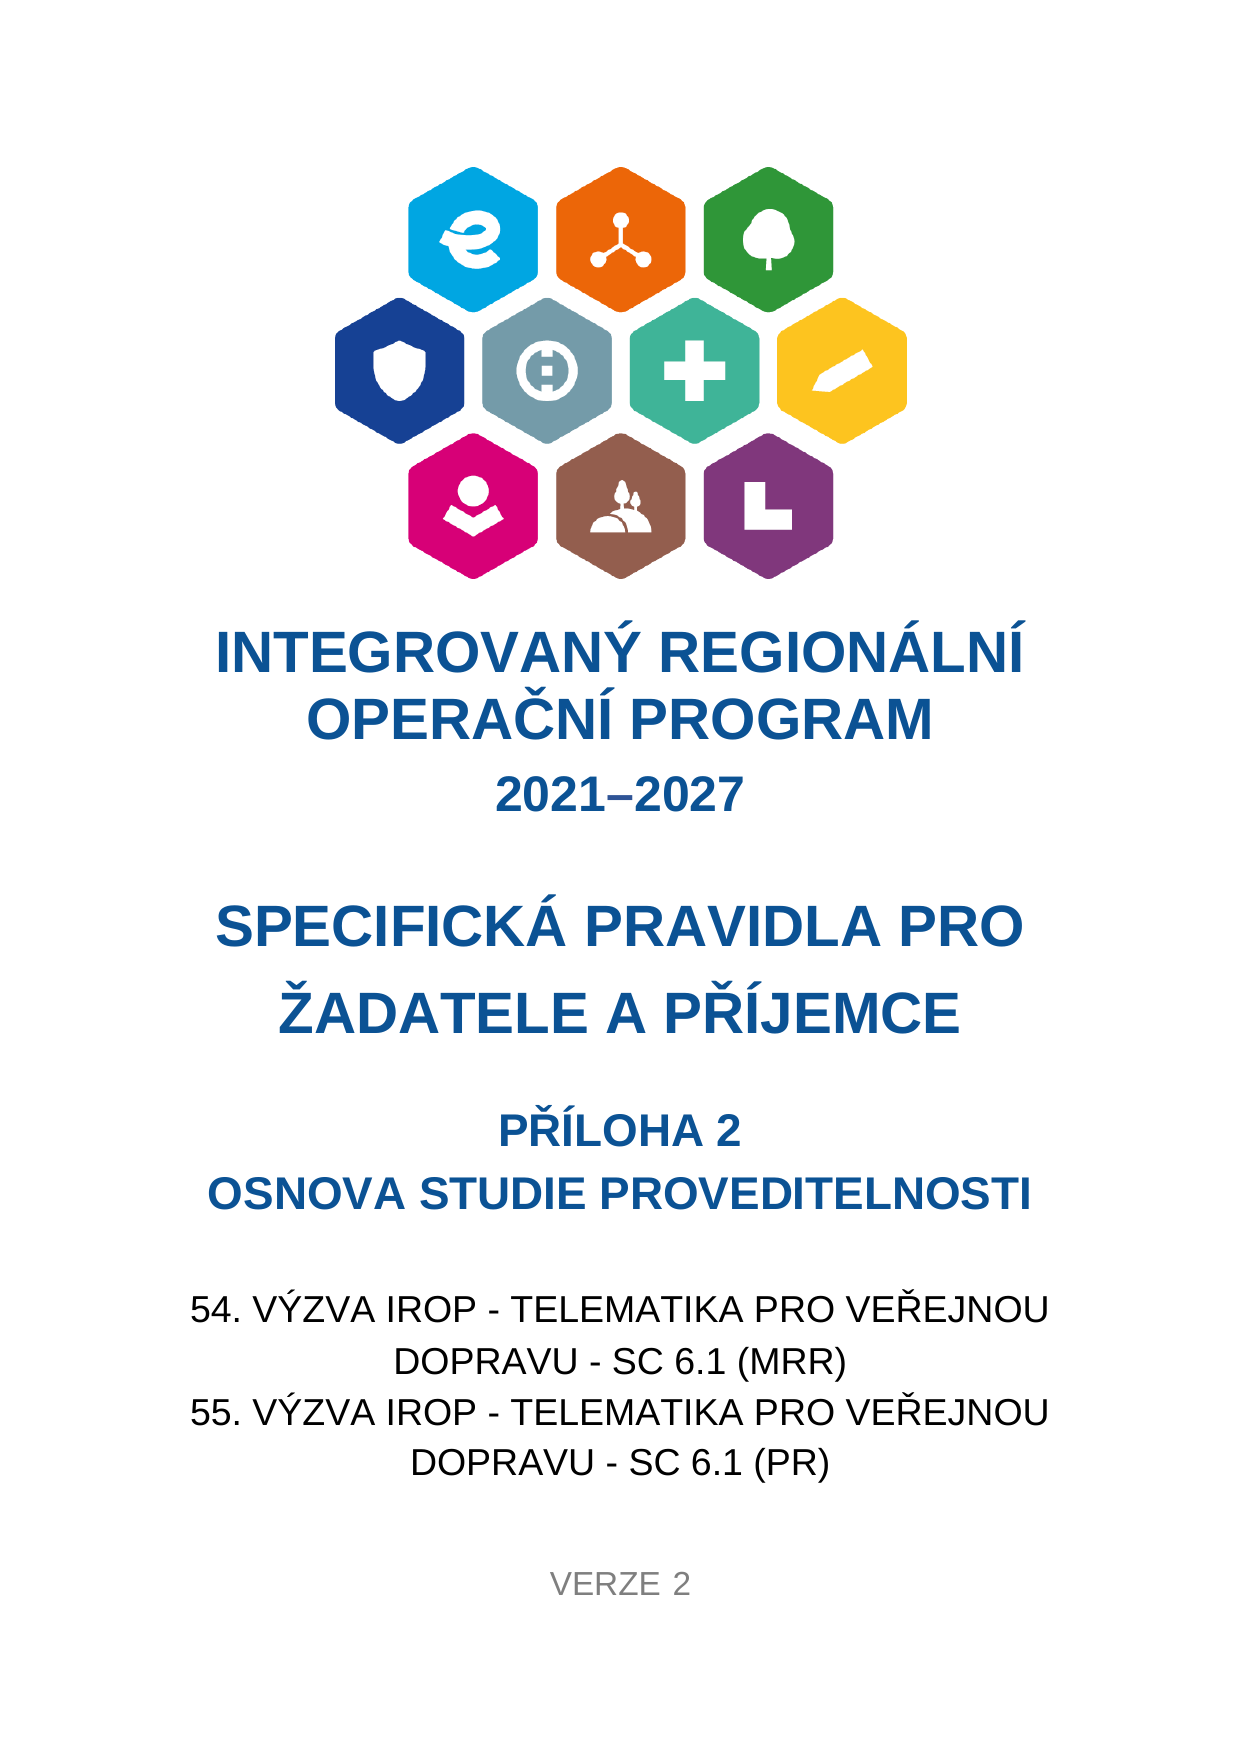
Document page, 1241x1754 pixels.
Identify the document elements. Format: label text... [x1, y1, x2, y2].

text SPECIFICKÁ PRAVIDLA PRO ŽADATELE A PŘÍJEMCE [148, 891, 1092, 1046]
picture [324, 149, 912, 607]
text 2021–2027 [148, 764, 1092, 821]
text 54. výzva irop - Telematika PRO VEŘEJNOU DOPRAVU - SC 6.1 (MRR) [148, 1287, 1092, 1382]
text VERZE 2 [148, 1564, 1092, 1603]
text 55. výzva irop - Telematika PRO VEŘEJNOU DOPRAVU - SC 6.1 (PR) [148, 1391, 1092, 1483]
text PŘÍLOHA 2 [148, 1103, 1092, 1156]
text OSNOVA STUDIE PROVEDITELNOSTI [148, 1167, 1092, 1219]
